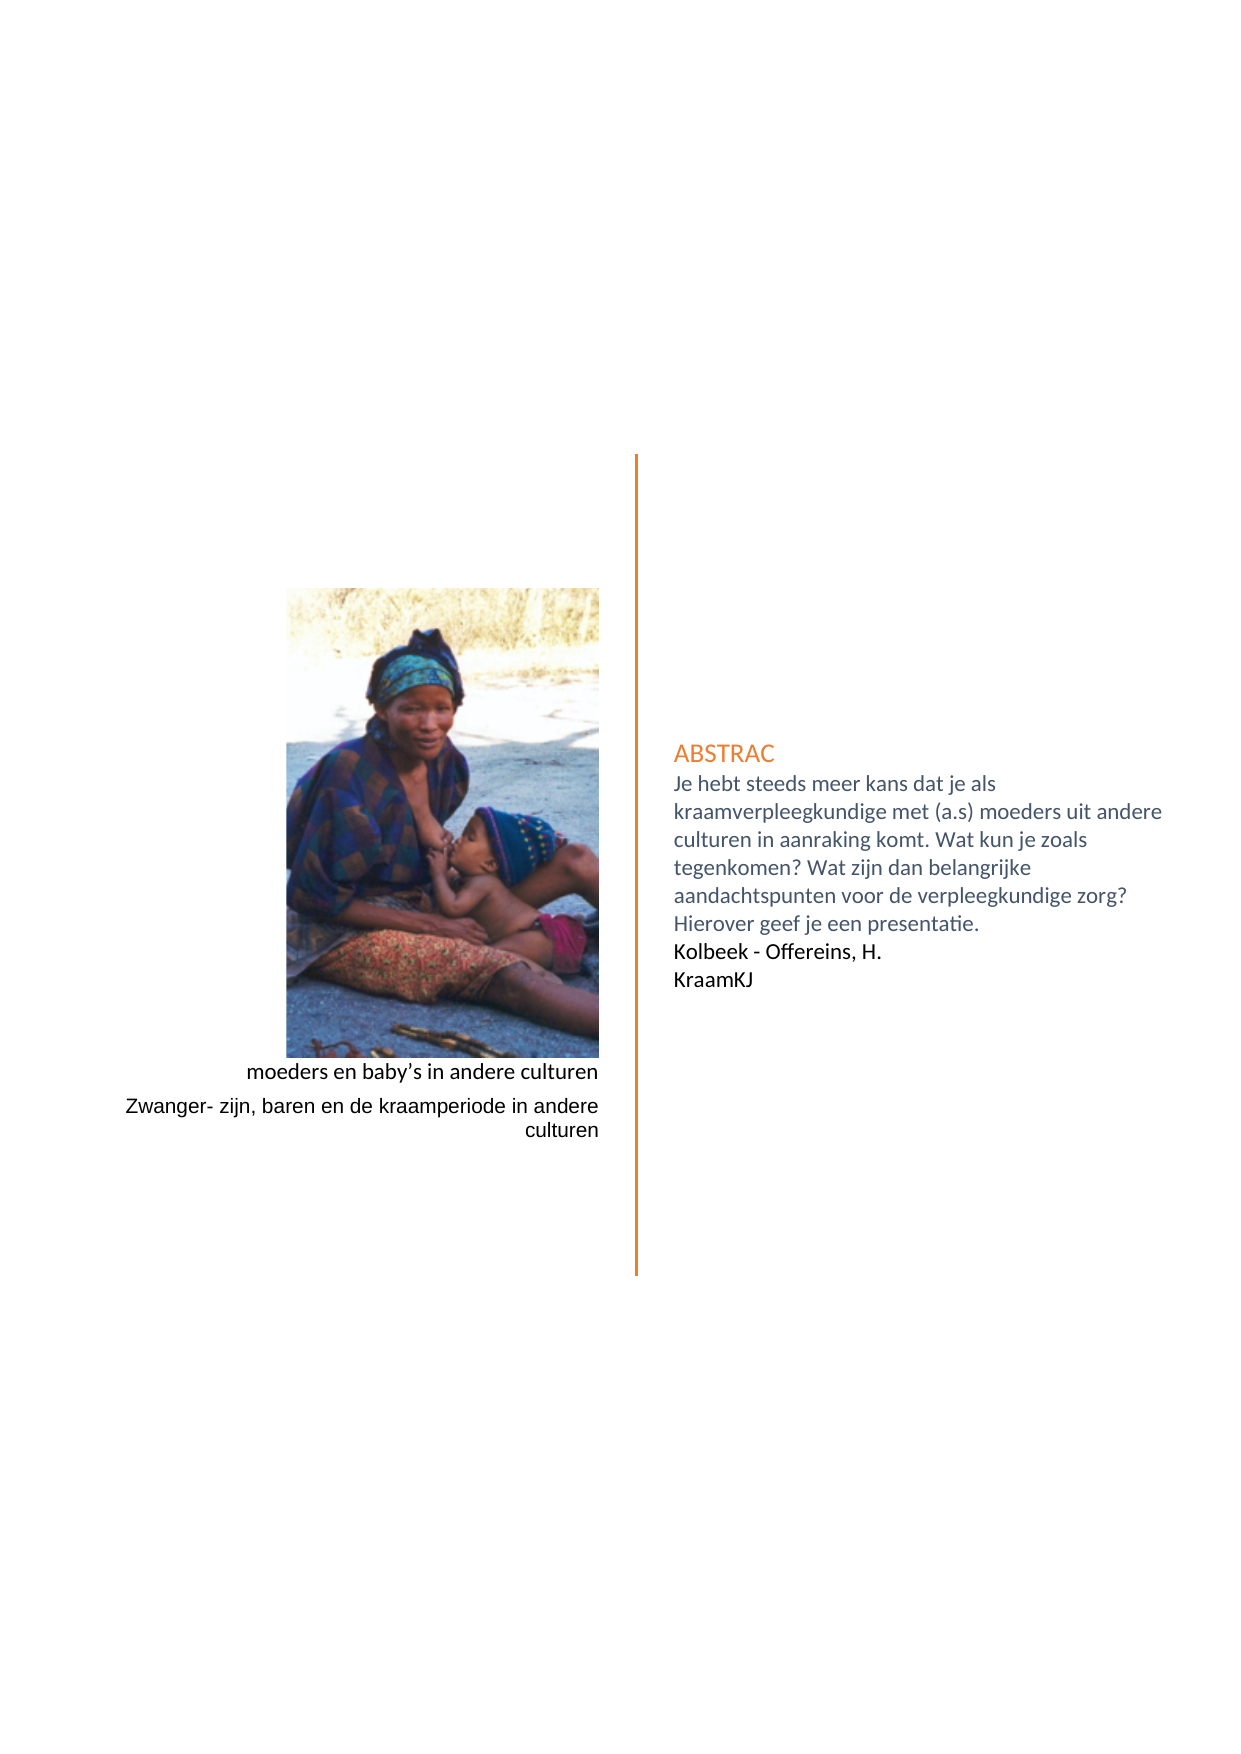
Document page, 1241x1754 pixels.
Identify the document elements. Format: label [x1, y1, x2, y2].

picture [286, 588, 599, 1058]
